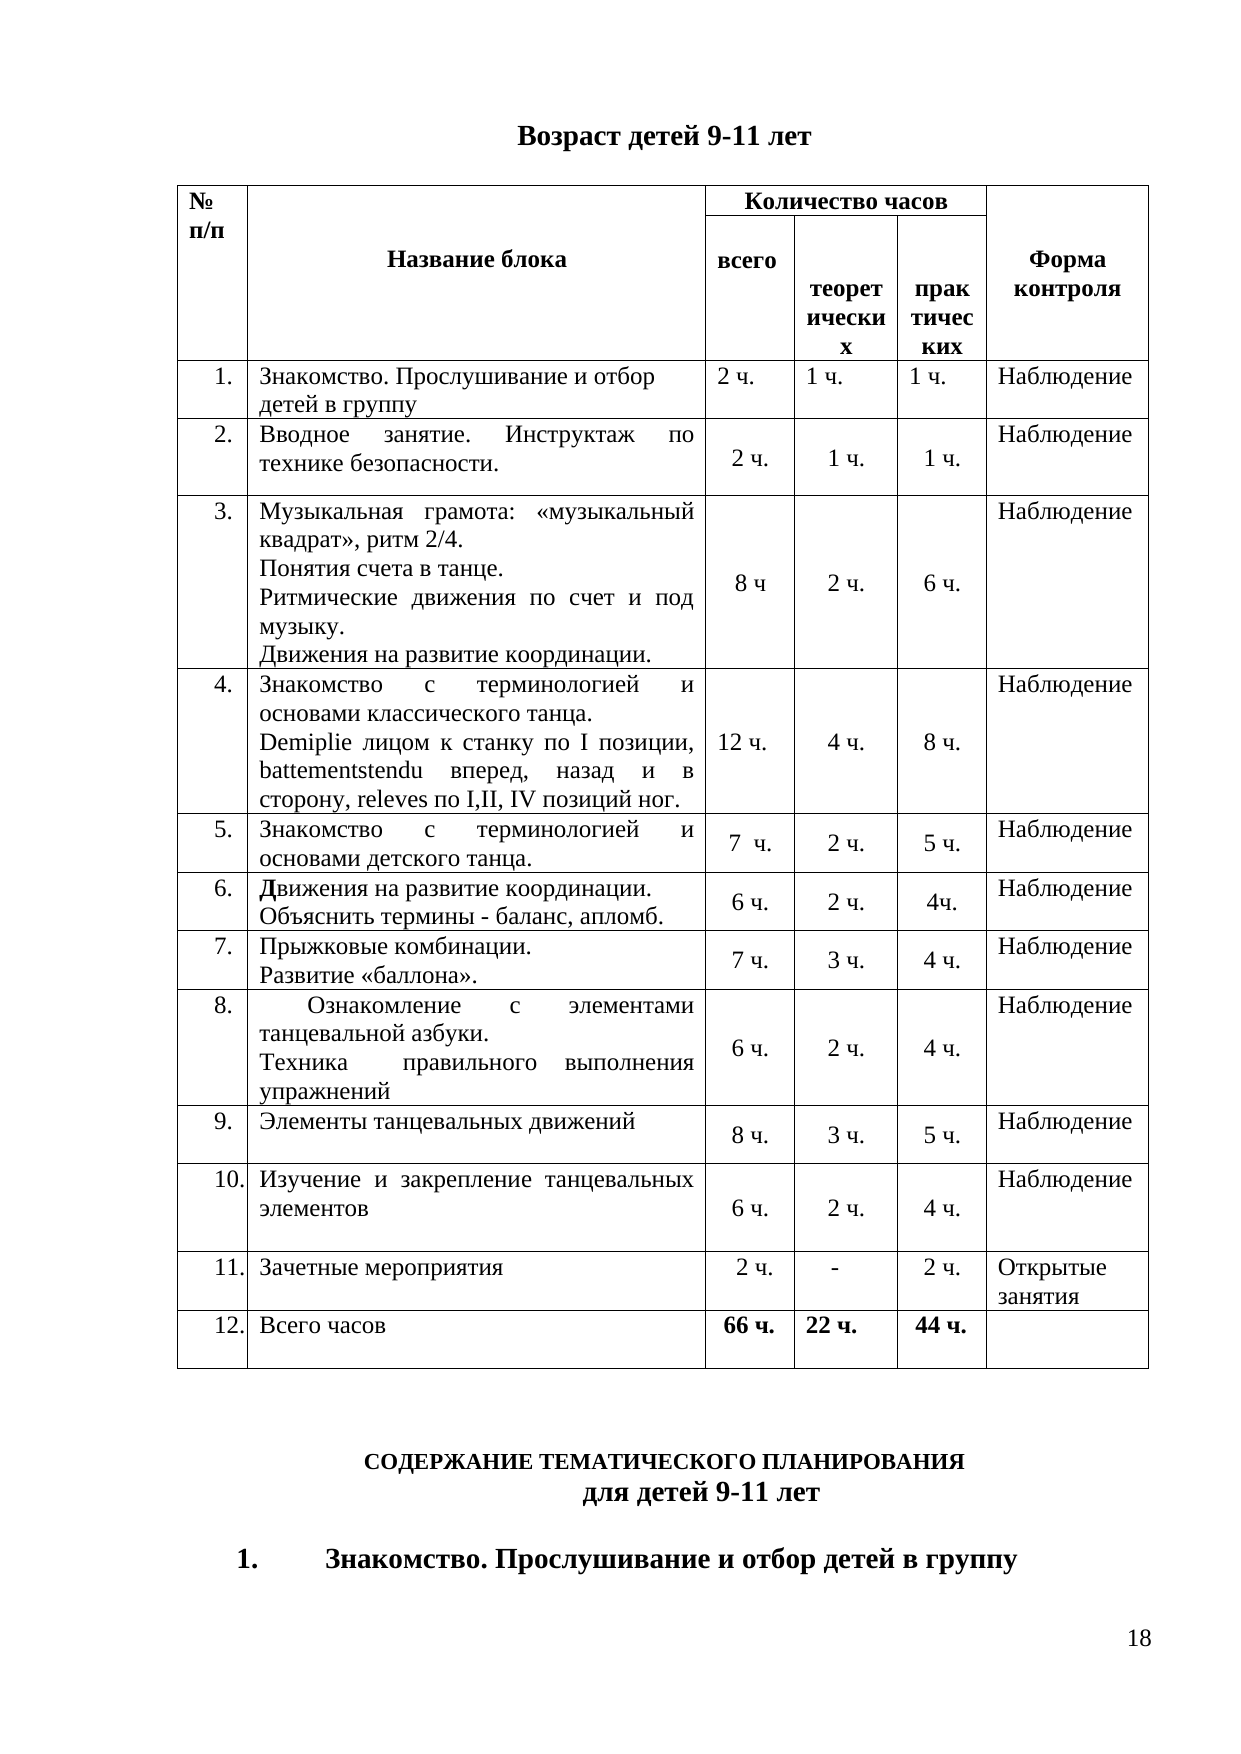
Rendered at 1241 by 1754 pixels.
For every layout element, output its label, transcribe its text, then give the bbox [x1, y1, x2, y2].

table_cell 8 ч. [898, 669, 986, 813]
table_cell 2 ч. [795, 814, 897, 872]
table_header Форма контроля [987, 186, 1148, 360]
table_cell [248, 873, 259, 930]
table_cell 2 ч. [706, 1252, 794, 1309]
table_cell [178, 1106, 247, 1163]
table_cell [178, 496, 247, 668]
table_cell 2 ч. [898, 1252, 986, 1309]
text СОДЕРЖАНИЕ ТЕМАТИЧЕСКОГО ПЛАНИРОВАНИЯ [177, 1448, 1152, 1474]
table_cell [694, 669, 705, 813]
table_cell Наблюдение [987, 931, 1148, 989]
table_cell [178, 814, 247, 872]
table_cell 1 ч. [898, 361, 986, 418]
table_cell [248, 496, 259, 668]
table_cell 6 ч. [706, 1164, 794, 1251]
table_cell 1 ч. [795, 419, 897, 495]
table_cell 2 ч. [706, 419, 794, 495]
table_header Название блока [248, 186, 705, 360]
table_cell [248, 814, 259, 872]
table_cell 3 ч. [795, 1106, 897, 1163]
table_cell Вводное занятие. Инструктаж по технике безопасности. [248, 419, 705, 495]
text для детей 9-11 лет [177, 1474, 1152, 1508]
table_cell [178, 990, 247, 1105]
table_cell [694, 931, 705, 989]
table_cell Наблюдение [987, 990, 1148, 1105]
table_cell 4 ч. [898, 990, 986, 1105]
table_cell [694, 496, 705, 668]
table_cell 2 ч. [795, 990, 897, 1105]
table_cell Наблюдение [987, 496, 1148, 668]
table_header № п/п [178, 186, 247, 360]
table_cell [178, 1164, 247, 1251]
table_cell Знакомство. Прослушивание и отбор детей в группу [248, 361, 705, 418]
table_cell 6 ч. [706, 873, 794, 930]
table_cell 8 ч. [706, 1106, 794, 1163]
table_cell Наблюдение [987, 419, 1148, 495]
table_cell [178, 873, 247, 930]
table_cell [178, 1252, 247, 1309]
table_cell 3 ч. [795, 931, 897, 989]
table_cell 6 ч. [898, 496, 986, 668]
table_cell 2 ч. [795, 496, 897, 668]
table_cell 4ч. [898, 873, 986, 930]
table_cell 4 ч. [795, 669, 897, 813]
table_cell [178, 669, 247, 813]
table_cell 1 ч. [795, 361, 897, 418]
table_cell 22 ч. [795, 1311, 897, 1368]
table_cell 44 ч. [898, 1311, 986, 1368]
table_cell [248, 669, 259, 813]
table_cell Наблюдение [987, 361, 1148, 418]
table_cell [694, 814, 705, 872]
table_cell [178, 419, 247, 495]
table_cell [987, 1311, 1148, 1368]
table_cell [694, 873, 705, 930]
table_cell 5 ч. [898, 814, 986, 872]
table_cell - [795, 1252, 897, 1309]
table_cell [178, 361, 247, 418]
table_cell Изучение и закрепление танцевальных элементов [248, 1164, 705, 1251]
table_cell 8 ч [706, 496, 794, 668]
table_cell 4 ч. [898, 931, 986, 989]
table_cell 66 ч. [706, 1311, 794, 1368]
table_cell практических [898, 216, 986, 360]
table_cell Наблюдение [987, 669, 1148, 813]
table_cell Наблюдение [987, 873, 1148, 930]
table_cell [178, 931, 247, 989]
table_header Количество часов [706, 186, 986, 215]
table_cell Зачетные мероприятия [248, 1252, 705, 1309]
table_cell 7 ч. [706, 814, 794, 872]
table_cell теоретических [795, 216, 897, 360]
table_cell 7 ч. [706, 931, 794, 989]
table_cell Ознакомление с элементами танцевальной азбуки. Техника правильного выполнения упражнений [248, 990, 705, 1105]
table_cell 1 ч. [898, 419, 986, 495]
table_cell 4 ч. [898, 1164, 986, 1251]
list Знакомство. Прослушивание и отбор детей в группу [177, 1542, 1152, 1575]
text Возраст детей 9-11 лет [177, 118, 1152, 152]
table_cell 5 ч. [898, 1106, 986, 1163]
table_cell Элементы танцевальных движений [248, 1106, 705, 1163]
table_cell Наблюдение [987, 814, 1148, 872]
table_cell [178, 1311, 247, 1368]
table_cell 12 ч. [706, 669, 794, 813]
table_cell 2 ч. [706, 361, 794, 418]
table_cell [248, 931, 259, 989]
table_cell Всего часов [248, 1311, 705, 1368]
table_cell 6 ч. [706, 990, 794, 1105]
table_cell Наблюдение [987, 1164, 1148, 1251]
table_cell Открытые занятия [987, 1252, 1148, 1309]
table_cell всего [706, 216, 794, 360]
table_cell 2 ч. [795, 873, 897, 930]
table_cell 2 ч. [795, 1164, 897, 1251]
table_cell Наблюдение [987, 1106, 1148, 1163]
